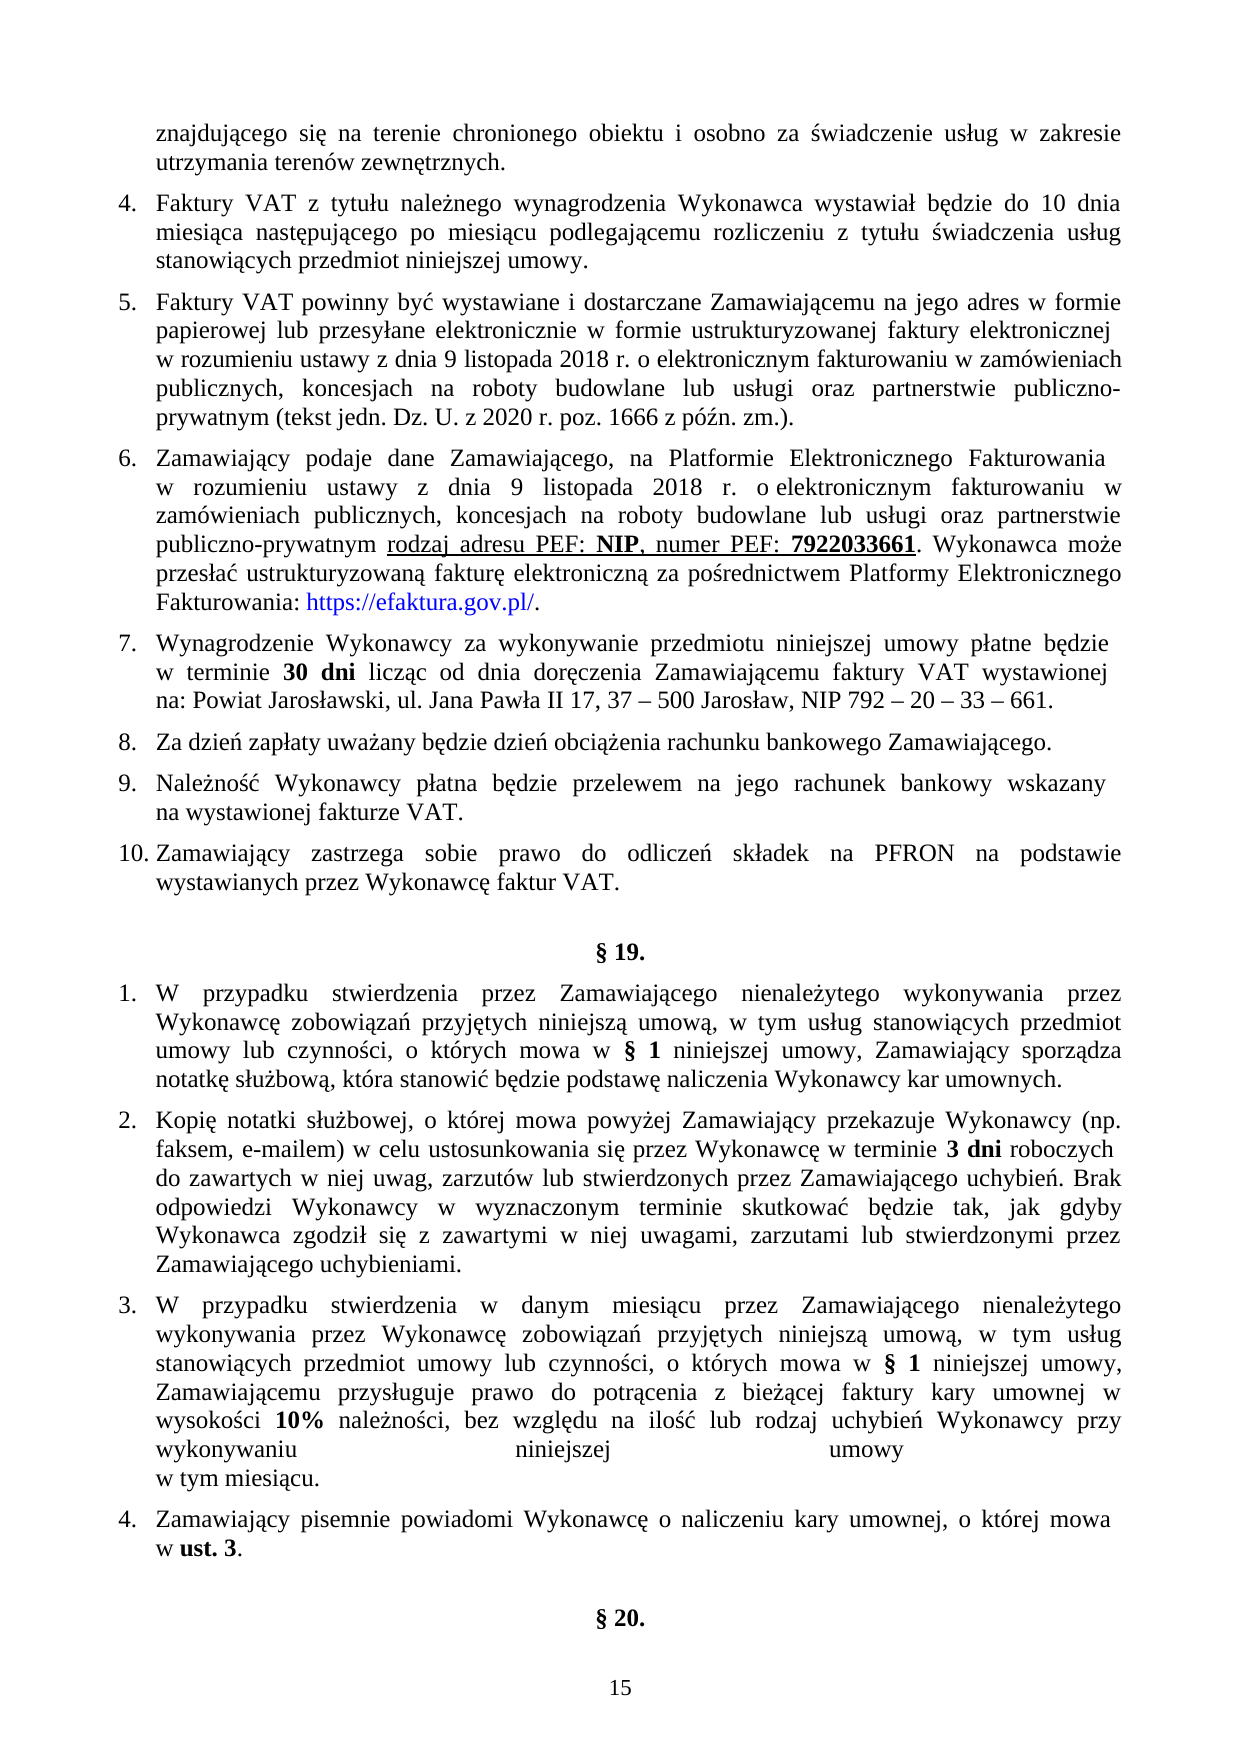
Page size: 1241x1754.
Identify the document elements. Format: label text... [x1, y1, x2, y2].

list Za dzień zapłaty uważany będzie dzień obciążenia rachunku bankowego Zamawiającego. [118, 727, 1122, 756]
list Faktury VAT powinny być wystawiane i dostarczane Zamawiającemu na jego adres w formie papierowej lub przesyłane elektronicznie w formie ustrukturyzowanej faktury elektronicznej w rozumieniu ustawy z dnia 9 listopada 2018 r. o elektronicznym fakturowaniu w zamówieniach publicznych, koncesjach na roboty budowlane lub usługi oraz partnerstwie publiczno-prywatnym (tekst jedn. Dz. U. z 2020 r. poz. 1666 z późn. zm.). [118, 287, 1122, 431]
list Zamawiający zastrzega sobie prawo do odliczeń składek na PFRON na podstawie wystawianych przez Wykonawcę faktur VAT. [118, 838, 1122, 896]
list Kopię notatki służbowej, o której mowa powyżej Zamawiający przekazuje Wykonawcy (np. faksem, e-mailem) w celu ustosunkowania się przez Wykonawcę w terminie 3 dni roboczych do zawartych w niej uwag, zarzutów lub stwierdzonych przez Zamawiającego uchybień. Brak odpowiedzi Wykonawcy w wyznaczonym terminie skutkować będzie tak, jak gdyby Wykonawca zgodził się z zawartymi w niej uwagami, zarzutami lub stwierdzonymi przez Zamawiającego uchybieniami. [118, 1106, 1122, 1278]
list Zamawiający podaje dane Zamawiającego, na Platformie Elektronicznego Fakturowania w rozumieniu ustawy z dnia 9 listopada 2018 r. o elektronicznym fakturowaniu w zamówieniach publicznych, koncesjach na roboty budowlane lub usługi oraz partnerstwie publiczno-prywatnym rodzaj adresu PEF: NIP, numer PEF: 7922033661. Wykonawca może przesłać ustrukturyzowaną fakturę elektroniczną za pośrednictwem Platformy Elektronicznego Fakturowania: https://efaktura.gov.pl/. [118, 443, 1122, 616]
list Zamawiający pisemnie powiadomi Wykonawcę o naliczeniu kary umownej, o której mowa w ust. 3. [118, 1504, 1122, 1562]
list Faktury VAT z tytułu należnego wynagrodzenia Wykonawca wystawiał będzie do 10 dnia miesiąca następującego po miesiącu podlegającemu rozliczeniu z tytułu świadczenia usług stanowiących przedmiot niniejszej umowy. [118, 188, 1122, 274]
list Należność Wykonawcy płatna będzie przelewem na jego rachunek bankowy wskazany na wystawionej fakturze VAT. [118, 768, 1122, 826]
list Wynagrodzenie Wykonawcy za wykonywanie przedmiotu niniejszej umowy płatne będzie w terminie 30 dni licząc od dnia doręczenia Zamawiającemu faktury VAT wystawionej na: Powiat Jarosławski, ul. Jana Pawła II 17, 37 – 500 Jarosław, NIP 792 – 20 – 33 – 661. [118, 628, 1122, 714]
text § 20. [118, 1603, 1122, 1632]
list W przypadku stwierdzenia w danym miesiącu przez Zamawiającego nienależytego wykonywania przez Wykonawcę zobowiązań przyjętych niniejszą umową, w tym usług stanowiących przedmiot umowy lub czynności, o których mowa w § 1 niniejszej umowy, Zamawiającemu przysługuje prawo do potrącenia z bieżącej faktury kary umownej w wysokości 10% należności, bez względu na ilość lub rodzaj uchybień Wykonawcy przy wykonywaniu niniejszej umowy w tym miesiącu. [118, 1291, 1122, 1492]
list W przypadku stwierdzenia przez Zamawiającego nienależytego wykonywania przez Wykonawcę zobowiązań przyjętych niniejszą umową, w tym usług stanowiących przedmiot umowy lub czynności, o których mowa w § 1 niniejszej umowy, Zamawiający sporządza notatkę służbową, która stanowić będzie podstawę naliczenia Wykonawcy kar umownych. [118, 978, 1122, 1093]
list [118, 118, 1122, 176]
text § 19. [118, 937, 1122, 966]
